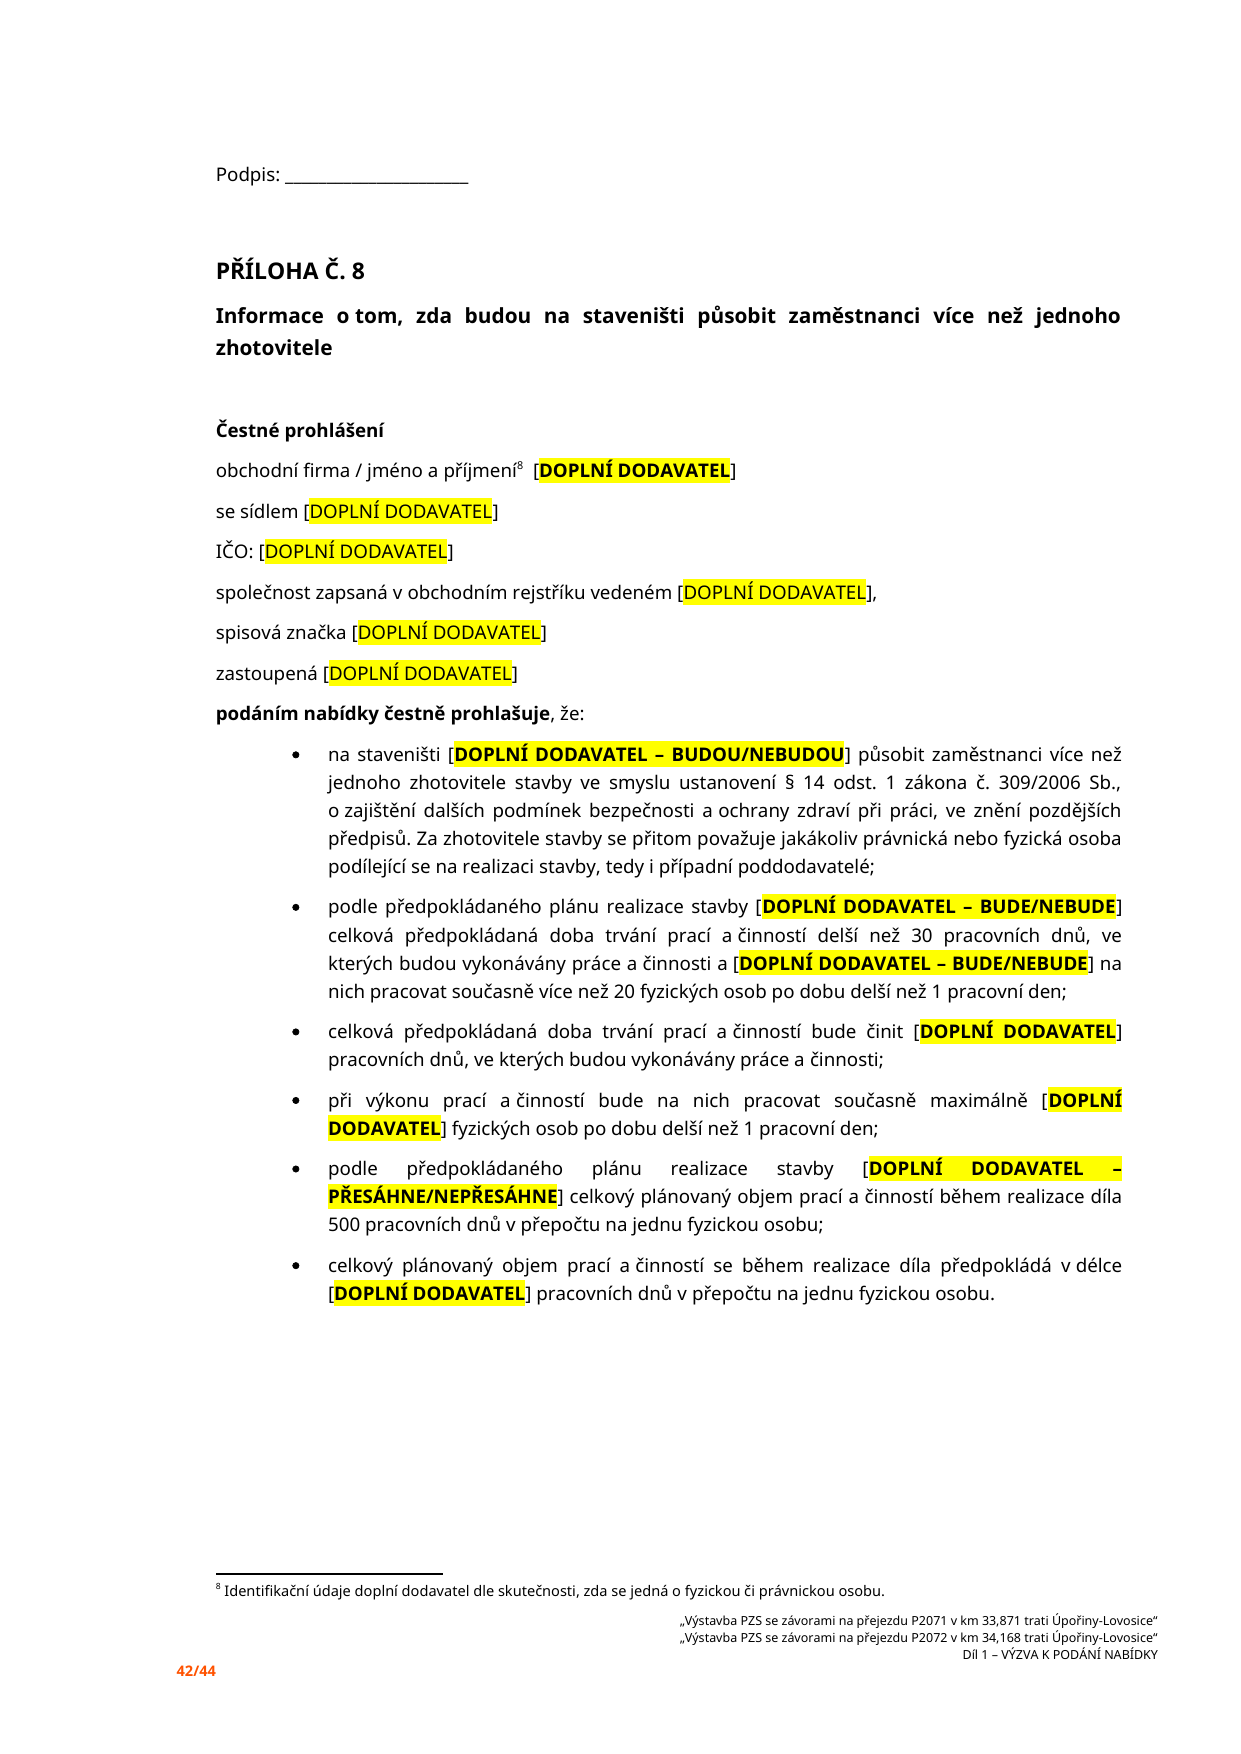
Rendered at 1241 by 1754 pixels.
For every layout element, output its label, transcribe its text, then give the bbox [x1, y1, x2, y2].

text Čestné prohlášení [216, 417, 1122, 443]
text podle předpokládaného plánu realizace stavby [DOPLNÍ DODAVATEL – PŘESÁHNE/NEPŘESÁHNE] celkový plánovaný objem prací a činností během realizace díla 500 pracovních dnů v přepočtu na jednu fyzickou osobu; [292, 1156, 1122, 1237]
text společnost zapsaná v obchodním rejstříku vedeném [DOPLNÍ DODAVATEL], [216, 579, 683, 605]
text při výkonu prací a činností bude na nich pracovat současně maximálně [DOPLNÍ DODAVATEL] fyzických osob po dobu delší než 1 pracovní den; [292, 1087, 1122, 1141]
text obchodní firma / jméno a příjmení [DOPLNÍ DODAVATEL] [730, 458, 1122, 483]
text obchodní firma / jméno a příjmení [DOPLNÍ DODAVATEL] [216, 458, 539, 483]
text spisová značka [DOPLNÍ DODAVATEL] [216, 620, 358, 645]
text společnost zapsaná v obchodním rejstříku vedeném [DOPLNÍ DODAVATEL], [866, 579, 1122, 605]
text se sídlem [DOPLNÍ DODAVATEL] [216, 498, 309, 524]
text celková předpokládaná doba trvání prací a činností bude činit [DOPLNÍ DODAVATEL] pracovních dnů, ve kterých budou vykonávány práce a činnosti; [292, 1018, 1122, 1072]
text Příloha č. 8 [216, 255, 1122, 286]
text podáním nabídky čestně prohlašuje, že: [216, 701, 1122, 726]
text se sídlem [DOPLNÍ DODAVATEL] [492, 498, 1122, 524]
text IČO: [DOPLNÍ DODAVATEL] [447, 539, 1122, 564]
text zastoupená [DOPLNÍ DODAVATEL] [216, 660, 329, 686]
text zastoupená [DOPLNÍ DODAVATEL] [512, 660, 1122, 686]
text podle předpokládaného plánu realizace stavby [DOPLNÍ DODAVATEL – BUDE/NEBUDE] celková předpokládaná doba trvání prací a činností delší než 30 pracovních dnů, ve kterých budou vykonávány práce a činnosti a [DOPLNÍ DODAVATEL – BUDE/NEBUDE] na nich pracovat současně více než 20 fyzických osob po dobu delší než 1 pracovní den; [292, 894, 1122, 1003]
text Podpis: ______________________ [216, 161, 1122, 187]
text spisová značka [DOPLNÍ DODAVATEL] [541, 620, 1122, 645]
text na staveništi [DOPLNÍ DODAVATEL – BUDOU/NEBUDOU] působit zaměstnanci více než jednoho zhotovitele stavby ve smyslu ustanovení § 14 odst. 1 zákona č. 309/2006 Sb., o zajištění dalších podmínek bezpečnosti a ochrany zdraví při práci, ve znění pozdějších předpisů. Za zhotovitele stavby se přitom považuje jakákoliv právnická nebo fyzická osoba podílející se na realizaci stavby, tedy i případní poddodavatelé; [292, 741, 1122, 879]
text Informace o tom, zda budou na staveništi působit zaměstnanci více než jednoho zhotovitele [216, 302, 1122, 361]
text celkový plánovaný objem prací a činností se během realizace díla předpokládá v délce [DOPLNÍ DODAVATEL] pracovních dnů v přepočtu na jednu fyzickou osobu. [292, 1252, 1122, 1306]
